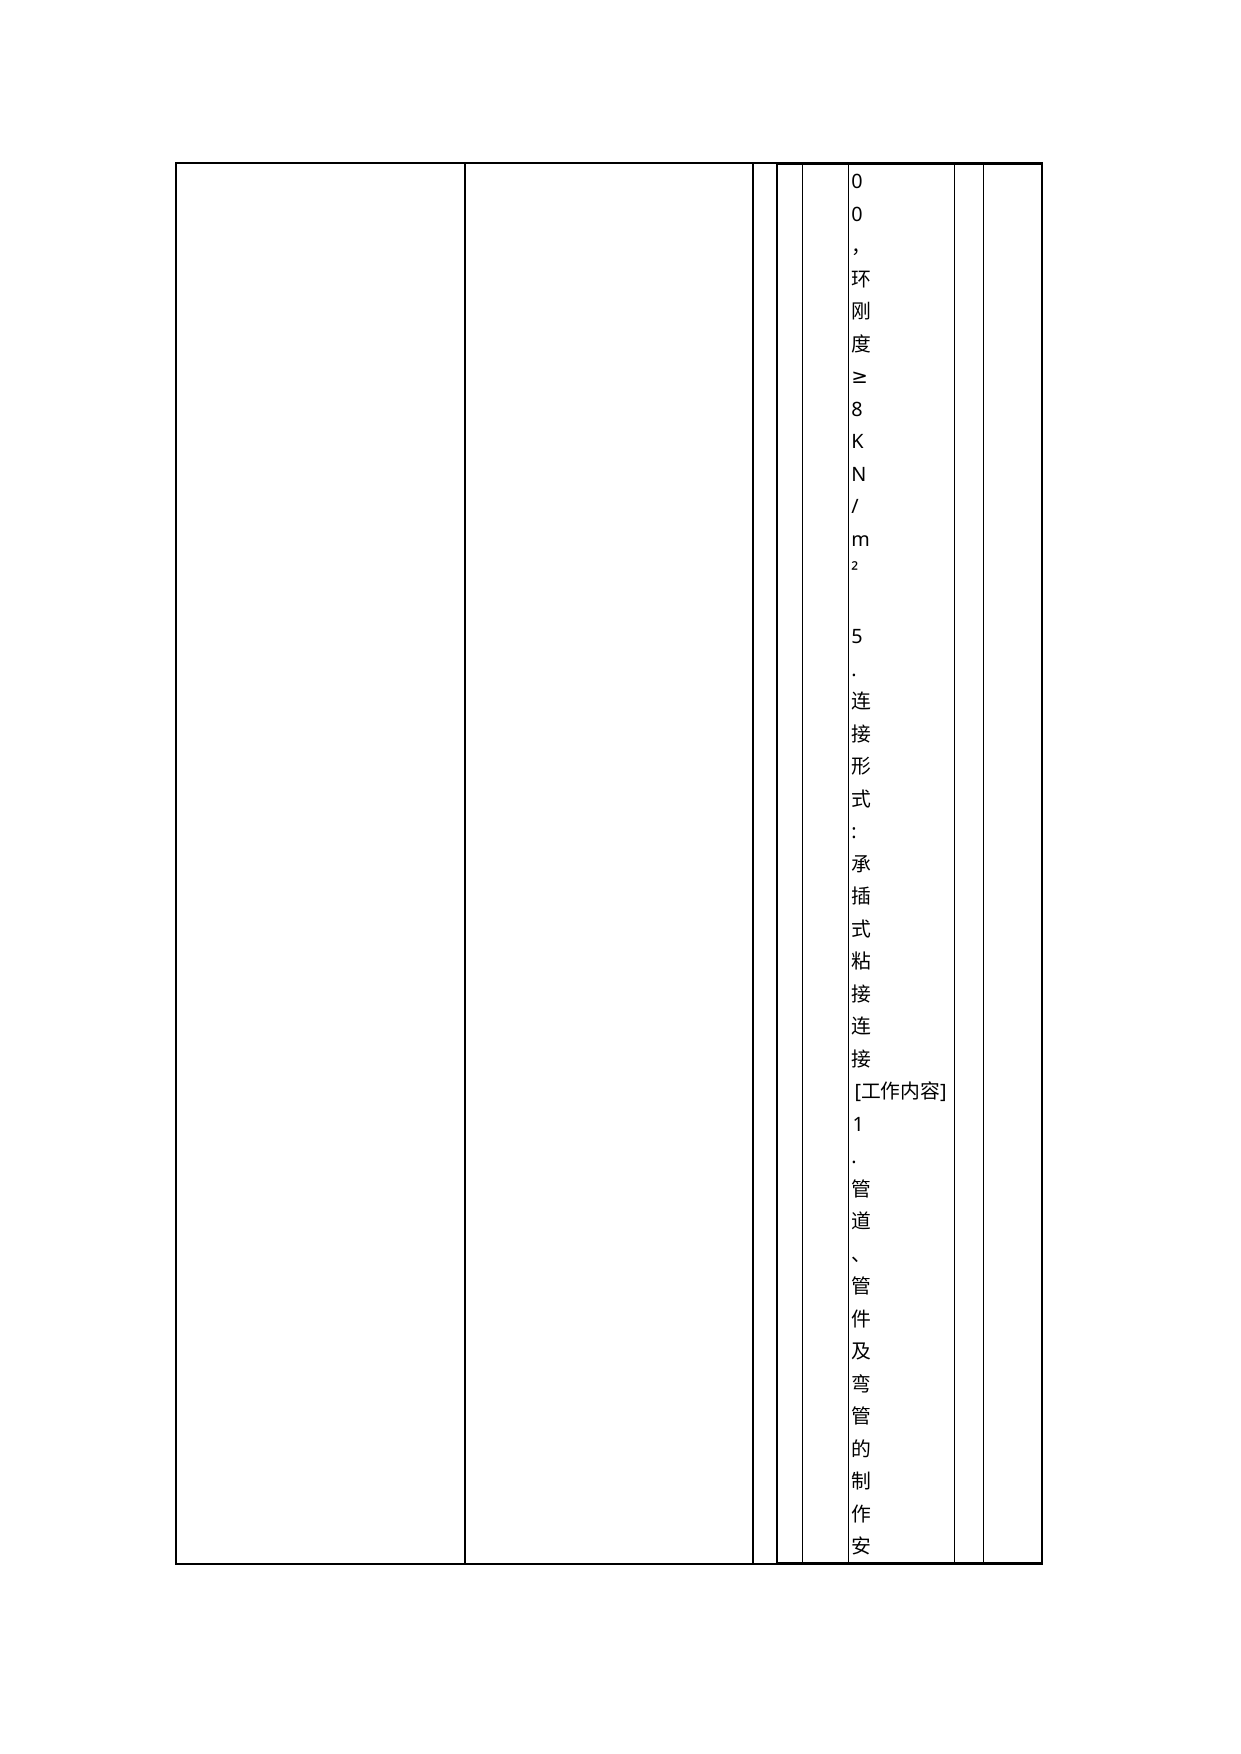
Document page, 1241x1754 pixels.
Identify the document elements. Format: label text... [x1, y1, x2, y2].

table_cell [849, 165, 954, 1562]
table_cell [984, 165, 1041, 1562]
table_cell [778, 165, 802, 1562]
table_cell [803, 165, 848, 1562]
table_cell 1 [466, 164, 752, 1563]
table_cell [955, 165, 983, 1562]
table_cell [754, 164, 776, 1563]
table_cell [177, 164, 464, 1563]
